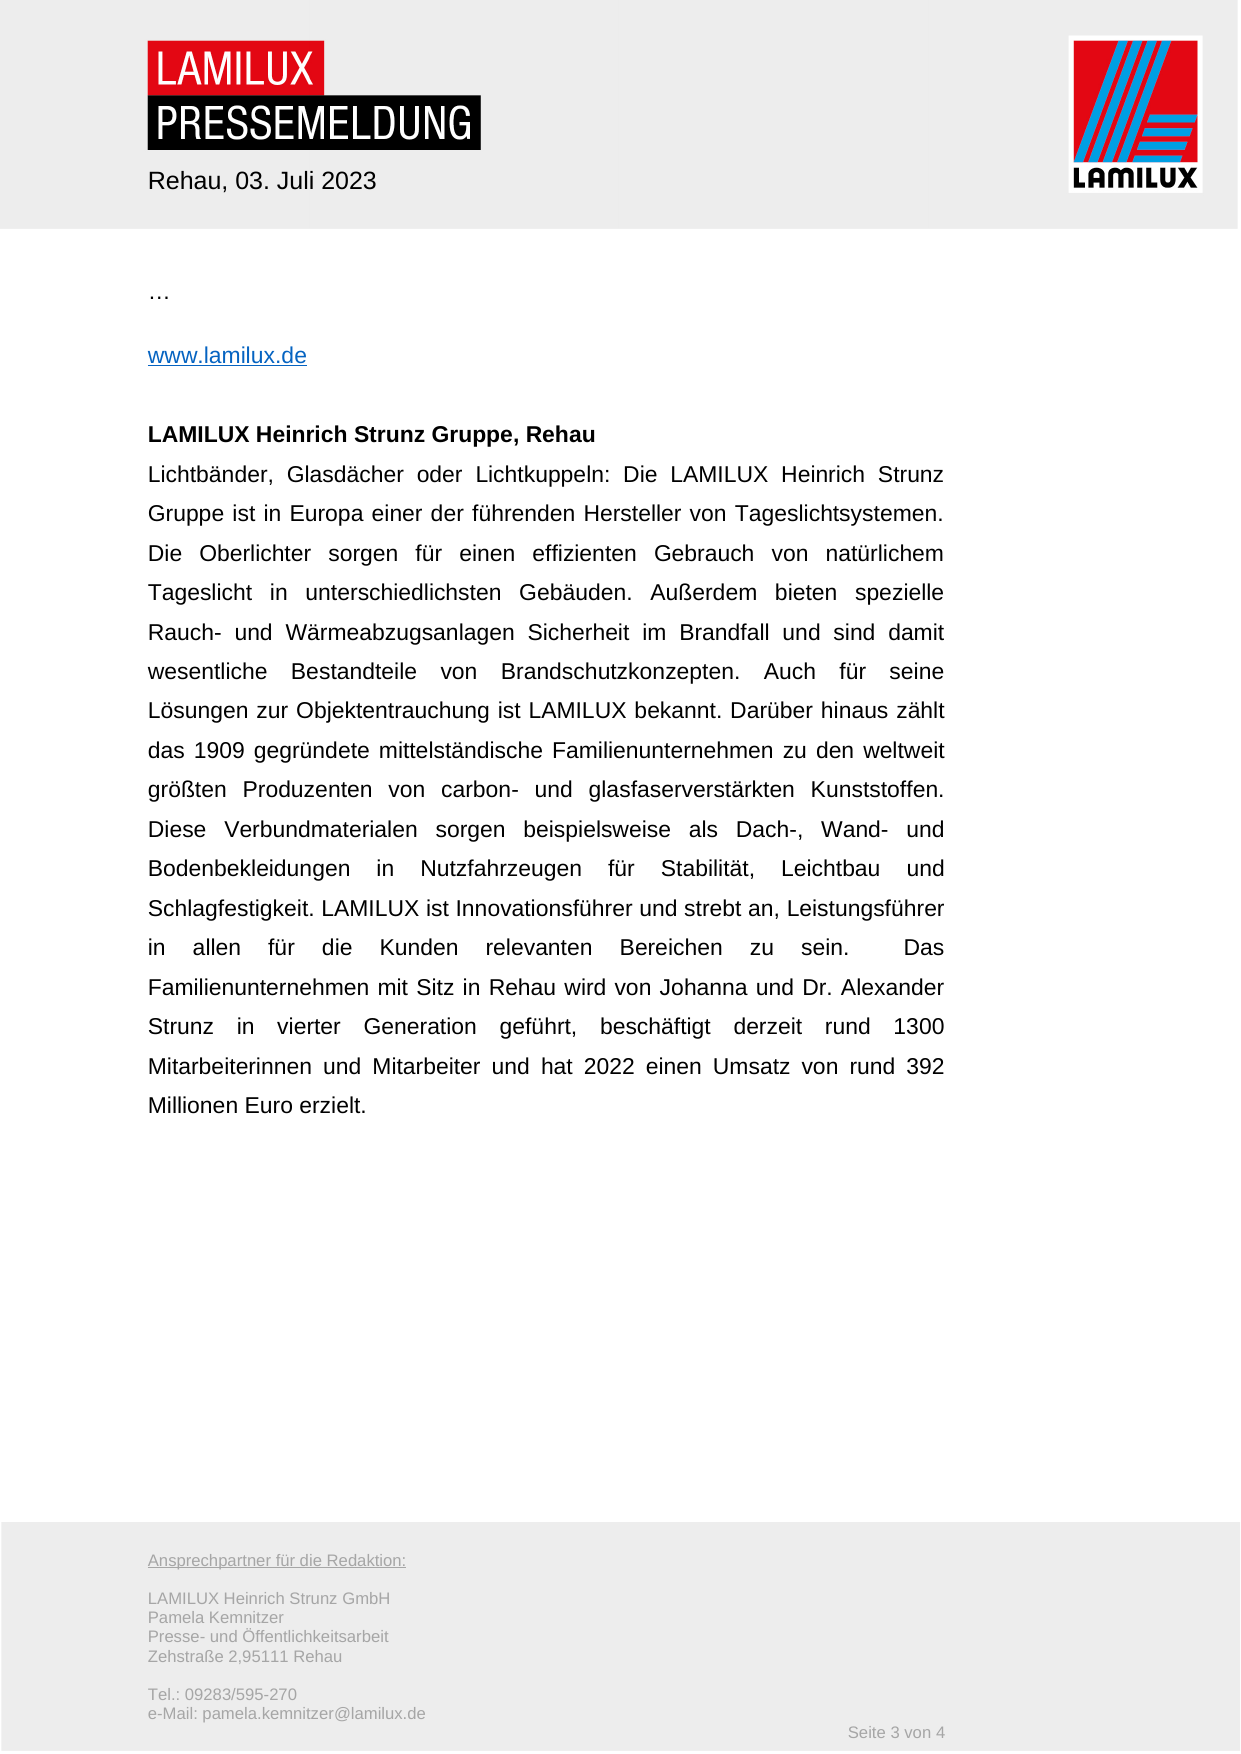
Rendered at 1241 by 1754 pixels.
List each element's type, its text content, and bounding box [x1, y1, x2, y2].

text LAMILUX Heinrich Strunz Gruppe, Rehau [148, 421, 945, 447]
text … [148, 278, 945, 304]
picture [0, 0, 1238, 229]
text Lichtbänder, Glasdächer oder Lichtkuppeln: Die LAMILUX Heinrich Strunz Gruppe ist in Europa einer der führenden Hersteller von Tageslichtsystemen. Die Oberlichter sorgen für einen effizienten Gebrauch von natürlichem Tageslicht in unterschiedlichsten Gebäuden. Außerdem bieten spezielle Rauch- und Wärmeabzugsanlagen Sicherheit im Brandfall und sind damit wesentliche Bestandteile von Brandschutzkonzepten. Auch für seine Lösungen zur Objektentrauchung ist LAMILUX bekannt. Darüber hinaus zählt das 1909 gegründete mittelständische Familienunternehmen zu den weltweit größten Produzenten von carbon- und glasfaserverstärkten Kunststoffen. Diese Verbundmaterialen sorgen beispielsweise als Dach-, Wand- und Bodenbekleidungen in Nutzfahrzeugen für Stabilität, Leichtbau und Schlagfestigkeit. LAMILUX ist Innovationsführer und strebt an, Leistungsführer in allen für die Kunden relevanten Bereichen zu sein. Das Familienunternehmen mit Sitz in Rehau wird von Johanna und Dr. Alexander Strunz in vierter Generation geführt, beschäftigt derzeit rund 1300 Mitarbeiterinnen und Mitarbeiter und hat 2022 einen Umsatz von rund 392 Millionen Euro erzielt. [148, 461, 945, 1119]
text www.lamilux.de [148, 342, 945, 368]
picture [1, 1522, 1241, 1751]
